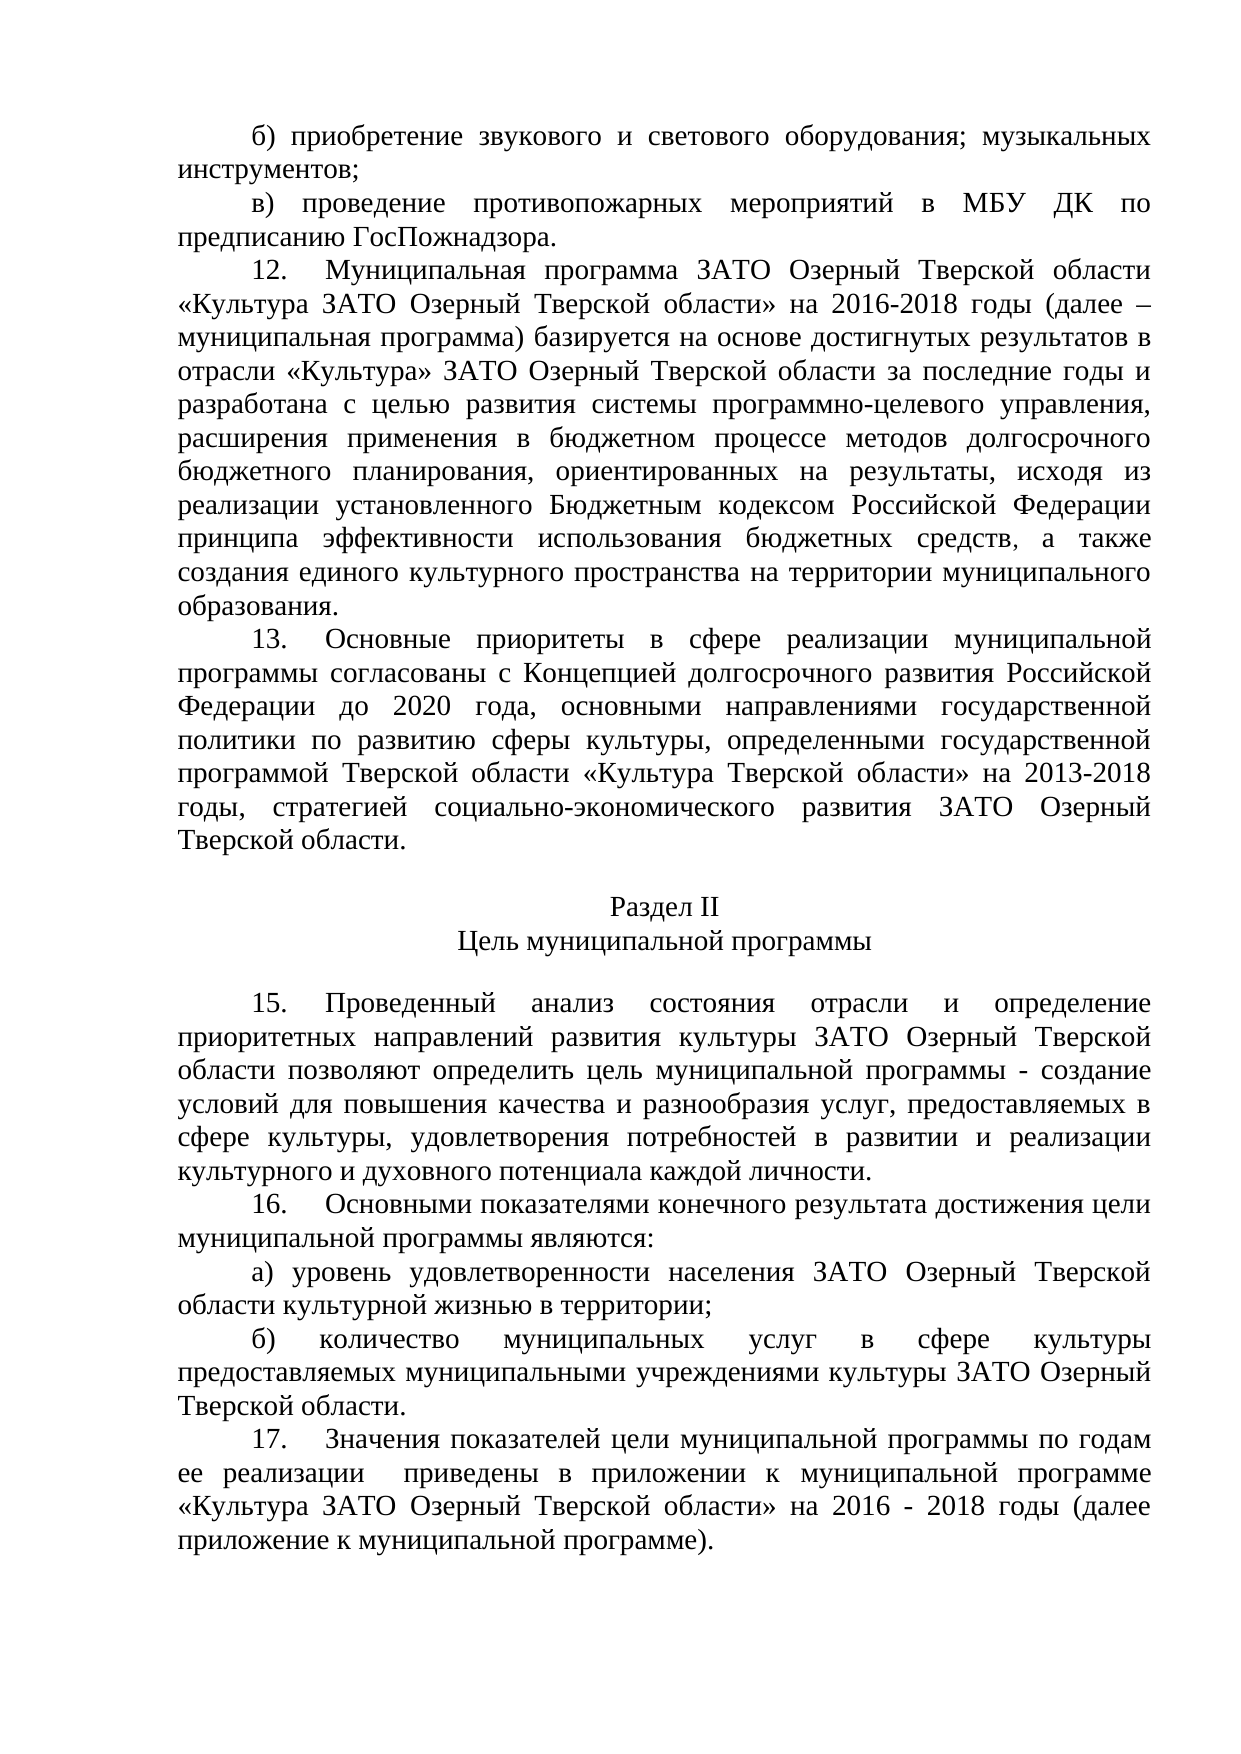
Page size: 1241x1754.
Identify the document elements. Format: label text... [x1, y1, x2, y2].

text 16. Основными показателями конечного результата достижения цели муниципальной программы являются: [177, 1187, 1152, 1254]
text б) количество муниципальных услуг в сфере культуры предоставляемых муниципальными учреждениями культуры ЗАТО Озерный Тверской области. [177, 1321, 1152, 1421]
text 15. Проведенный анализ состояния отрасли и определение приоритетных направлений развития культуры ЗАТО Озерный Тверской области позволяют определить цель муниципальной программы - cоздание условий для повышения качества и разнообразия услуг, предоставляемых в сфере культуры, удовлетворения потребностей в развитии и реализации культурного и духовного потенциала каждой личности. [177, 985, 1152, 1187]
text б) приобретение звукового и светового оборудования; музыкальных инструментов; [177, 118, 1152, 185]
text Цель муниципальной программы [177, 923, 1152, 957]
text в) проведение противопожарных мероприятий в МБУ ДК по предписанию ГосПожнадзора. [177, 185, 1152, 252]
text Раздел II [177, 889, 1152, 923]
text 12. Муниципальная программа ЗАТО Озерный Тверской области «Культура ЗАТО Озерный Тверской области» на 2016-2018 годы (далее – муниципальная программа) базируется на основе достигнутых результатов в отрасли «Культура» ЗАТО Озерный Тверской области за последние годы и разработана с целью развития системы программно-целевого управления, расширения применения в бюджетном процессе методов долгосрочного бюджетного планирования, ориентированных на результаты, исходя из реализации установленного Бюджетным кодексом Российской Федерации принципа эффективности использования бюджетных средств, а также создания единого культурного пространства на территории муниципального образования. [177, 252, 1152, 621]
text 13. Основные приоритеты в сфере реализации муниципальной программы согласованы с Концепцией долгосрочного развития Российской Федерации до 2020 года, основными направлениями государственной политики по развитию сферы культуры, определенными государственной программой Тверской области «Культура Тверской области» на 2013-2018 годы, стратегией социально-экономического развития ЗАТО Озерный Тверской области. [177, 621, 1152, 856]
text 17. Значения показателей цели муниципальной программы по годам ее реализации приведены в приложении к муниципальной программе «Культура ЗАТО Озерный Тверской области» на 2016 - 2018 годы (далее приложение к муниципальной программе). [177, 1421, 1152, 1556]
text а) уровень удовлетворенности населения ЗАТО Озерный Тверской области культурной жизнью в территории; [177, 1254, 1152, 1321]
